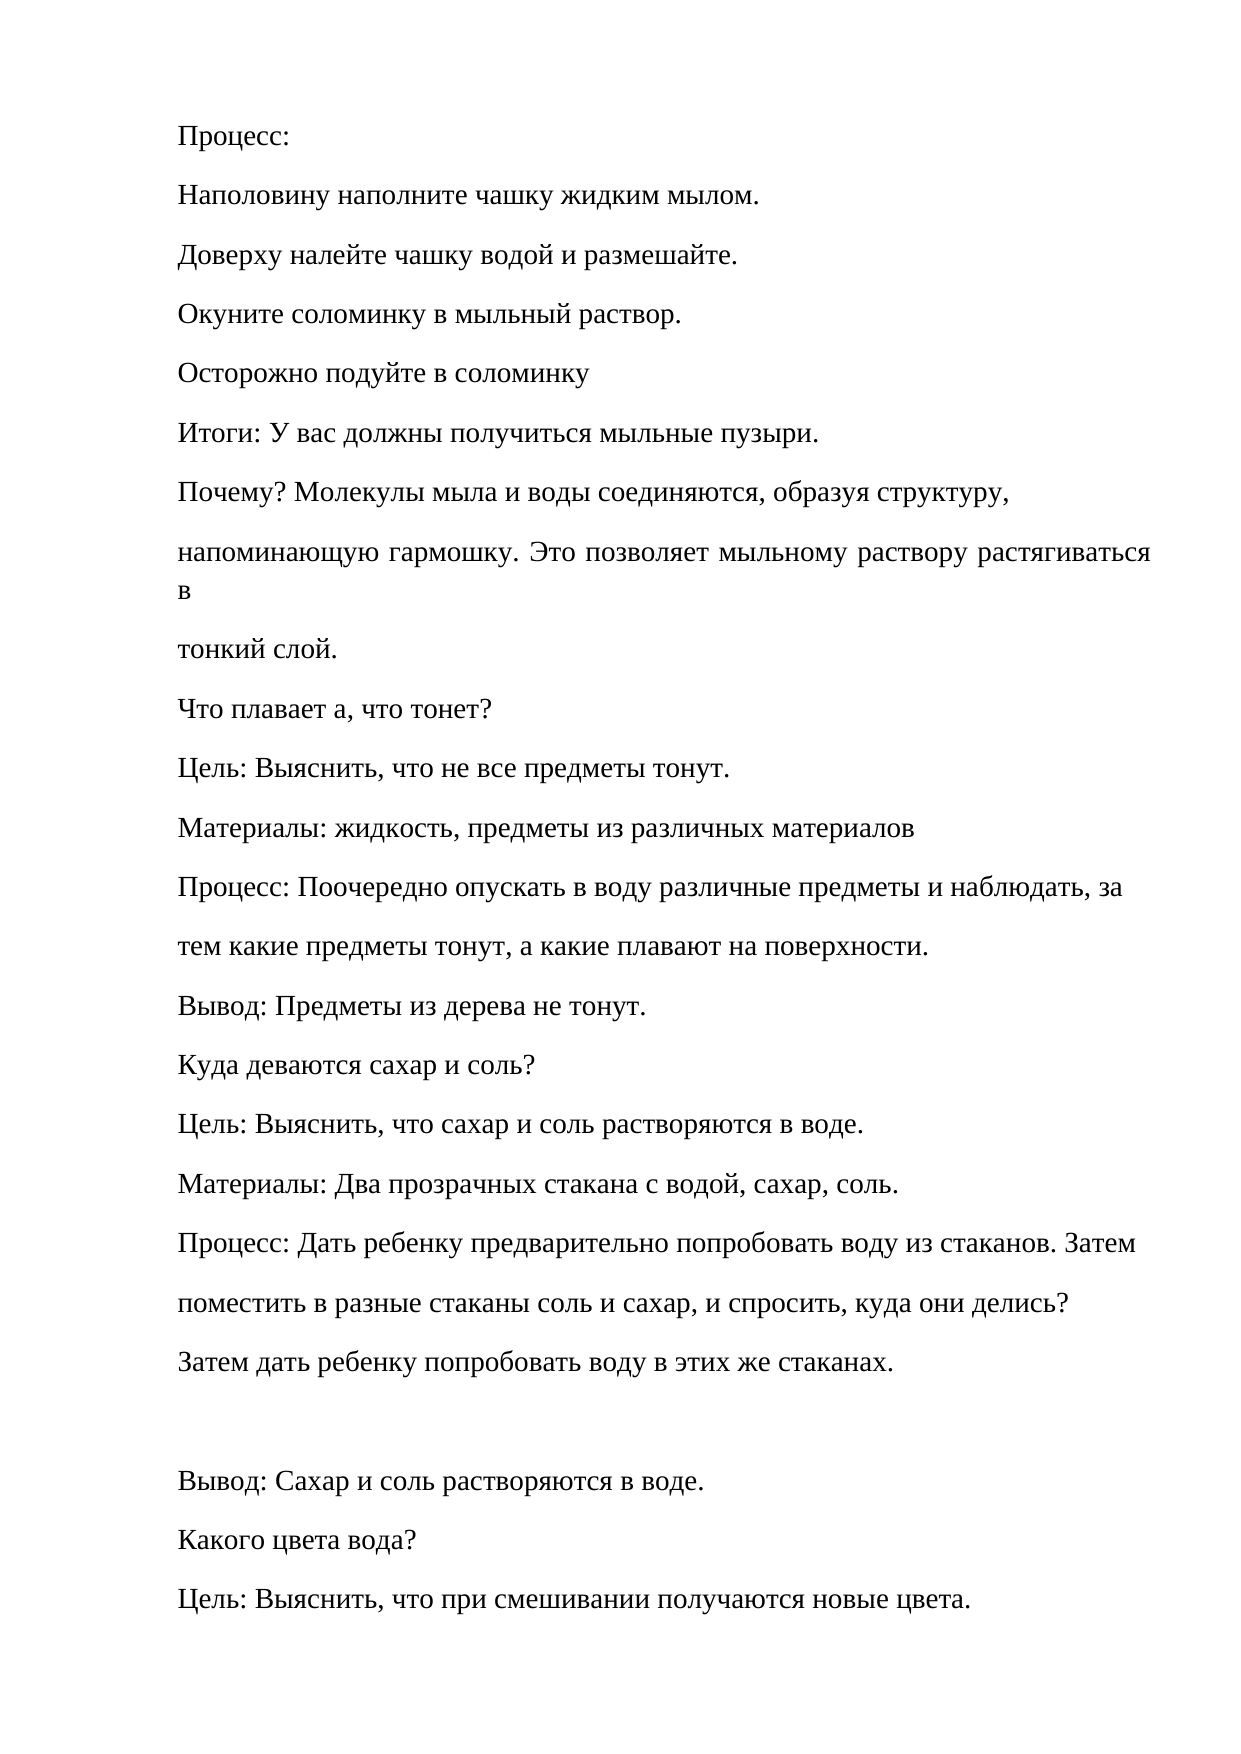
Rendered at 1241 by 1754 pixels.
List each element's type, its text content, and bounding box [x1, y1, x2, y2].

text Цель: Выяснить, что не все предметы тонут. [177, 750, 1152, 784]
text напоминающую гармошку. Это позволяет мыльному раствору растягиваться в [177, 534, 1152, 606]
text Затем дать ребенку попробовать воду в этих же стаканах. [177, 1344, 1152, 1378]
text тем какие предметы тонут, а какие плавают на поверхности. [177, 928, 1152, 962]
text Почему? Молекулы мыла и воды соединяются, образуя структуру, [177, 474, 1152, 508]
text Осторожно подуйте в соломинку [177, 356, 1152, 389]
text Материалы: жидкость, предметы из различных материалов [177, 810, 1152, 843]
text Наполовину наполните чашку жидким мылом. [177, 177, 1152, 211]
text поместить в разные стаканы соль и сахар, и спросить, куда они делись? [177, 1285, 1152, 1318]
text Процесс: [177, 118, 1152, 152]
text Доверху налейте чашку водой и размешайте. [177, 237, 1152, 270]
text Итоги: У вас должны получиться мыльные пузыри. [177, 415, 1152, 448]
text Цель: Выяснить, что при смешивании получаются новые цвета. [177, 1582, 1152, 1615]
text Окуните соломинку в мыльный раствор. [177, 296, 1152, 330]
text Материалы: Два прозрачных стакана с водой, сахар, соль. [177, 1166, 1152, 1199]
text тонкий слой. [177, 632, 1152, 665]
text Процесс: Дать ребенку предварительно попробовать воду из стаканов. Затем [177, 1225, 1152, 1259]
text Вывод: Сахар и соль растворяются в воде. [177, 1463, 1152, 1496]
text Куда деваются сахар и соль? [177, 1047, 1152, 1081]
text Какого цвета вода? [177, 1522, 1152, 1556]
text Цель: Выяснить, что сахар и соль растворяются в воде. [177, 1107, 1152, 1140]
text Вывод: Предметы из дерева не тонут. [177, 988, 1152, 1021]
text Процесс: Поочередно опускать в воду различные предметы и наблюдать, за [177, 869, 1152, 903]
text Что плавает а, что тонет? [177, 691, 1152, 724]
